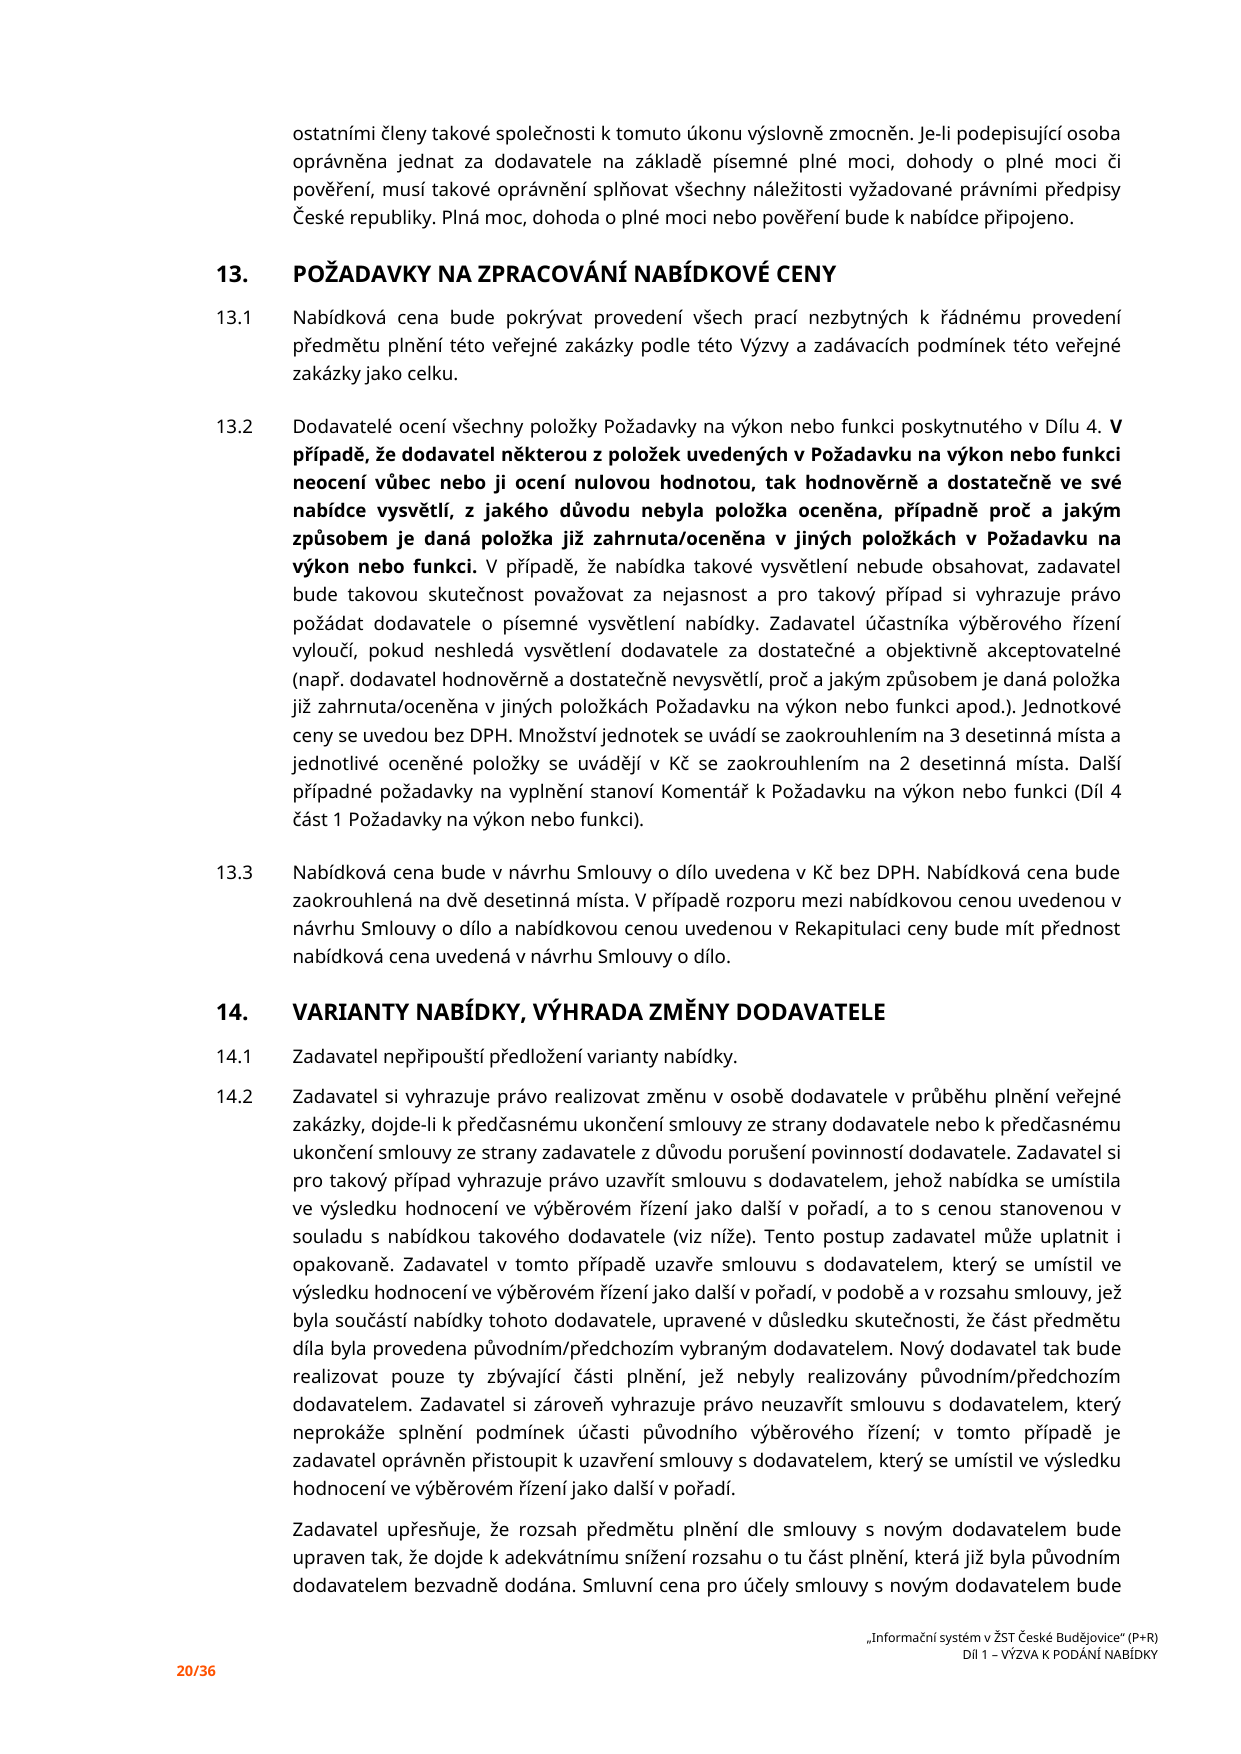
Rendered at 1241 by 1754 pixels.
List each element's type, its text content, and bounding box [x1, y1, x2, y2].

text Dodavatelé ocení všechny položky Požadavky na výkon nebo funkci poskytnutého v Dílu 4. V případě, že dodavatel některou z položek uvedených v Požadavku na výkon nebo funkci neocení vůbec nebo ji ocení nulovou hodnotou, tak hodnověrně a dostatečně ve své nabídce vysvětlí, z jakého důvodu nebyla položka oceněna, případně proč a jakým způsobem je daná položka již zahrnuta/oceněna v jiných položkách v Požadavku na výkon nebo funkci. V případě, že nabídka takové vysvětlení nebude obsahovat, zadavatel bude takovou skutečnost považovat za nejasnost a pro takový případ si vyhrazuje právo požádat dodavatele o písemné vysvětlení nabídky. Zadavatel účastníka výběrového řízení vyloučí, pokud neshledá vysvětlení dodavatele za dostatečné a objektivně akceptovatelné (např. dodavatel hodnověrně a dostatečně nevysvětlí, proč a jakým způsobem je daná položka již zahrnuta/oceněna v jiných položkách Požadavku na výkon nebo funkci apod.). Jednotkové ceny se uvedou bez DPH. Množství jednotek se uvádí se zaokrouhlením na 3 desetinná místa a jednotlivé oceněné položky se uvádějí v Kč se zaokrouhlením na 2 desetinná místa. Další případné požadavky na vyplnění stanoví Komentář k Požadavku na výkon nebo funkci (Díl 4 část 1 Požadavky na výkon nebo funkci). [216, 414, 1122, 831]
text Nabídková cena bude v návrhu Smlouvy o dílo uvedena v Kč bez DPH. Nabídková cena bude zaokrouhlená na dvě desetinná místa. V případě rozporu mezi nabídkovou cenou uvedenou v návrhu Smlouvy o dílo a nabídkovou cenou uvedenou v Rekapitulaci ceny bude mít přednost nabídková cena uvedená v návrhu Smlouvy o dílo. [216, 859, 1122, 968]
text POŽADAVKY NA ZPRACOVÁNÍ NABÍDKOVÉ CENY [216, 258, 1122, 289]
text VARIANTY NABÍDKY, VÝHRADA ZMĚNY DODAVATELE [216, 996, 1122, 1027]
text Nabídková cena bude pokrývat provedení všech prací nezbytných k řádnému provedení předmětu plnění této veřejné zakázky podle této Výzvy a zadávacích podmínek této veřejné zakázky jako celku. [216, 304, 1122, 386]
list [292, 1516, 1122, 1598]
text Zadavatel nepřipouští předložení varianty nabídky. [216, 1043, 1122, 1068]
text Zadavatel si vyhrazuje právo realizovat změnu v osobě dodavatele v průběhu plnění veřejné zakázky, dojde-li k předčasnému ukončení smlouvy ze strany dodavatele nebo k předčasnému ukončení smlouvy ze strany zadavatele z důvodu porušení povinností dodavatele. Zadavatel si pro takový případ vyhrazuje právo uzavřít smlouvu s dodavatelem, jehož nabídka se umístila ve výsledku hodnocení ve výběrovém řízení jako další v pořadí, a to s cenou stanovenou v souladu s nabídkou takového dodavatele (viz níže). Tento postup zadavatel může uplatnit i opakovaně. Zadavatel v tomto případě uzavře smlouvu s dodavatelem, který se umístil ve výsledku hodnocení ve výběrovém řízení jako další v pořadí, v podobě a v rozsahu smlouvy, jež byla součástí nabídky tohoto dodavatele, upravené v důsledku skutečnosti, že část předmětu díla byla provedena původním/předchozím vybraným dodavatelem. Nový dodavatel tak bude realizovat pouze ty zbývající části plnění, jež nebyly realizovány původním/předchozím dodavatelem. Zadavatel si zároveň vyhrazuje právo neuzavřít smlouvu s dodavatelem, který neprokáže splnění podmínek účasti původního výběrového řízení; v tomto případě je zadavatel oprávněn přistoupit k uzavření smlouvy s dodavatelem, který se umístil ve výsledku hodnocení ve výběrovém řízení jako další v pořadí. [216, 1083, 1122, 1501]
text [216, 121, 1122, 230]
